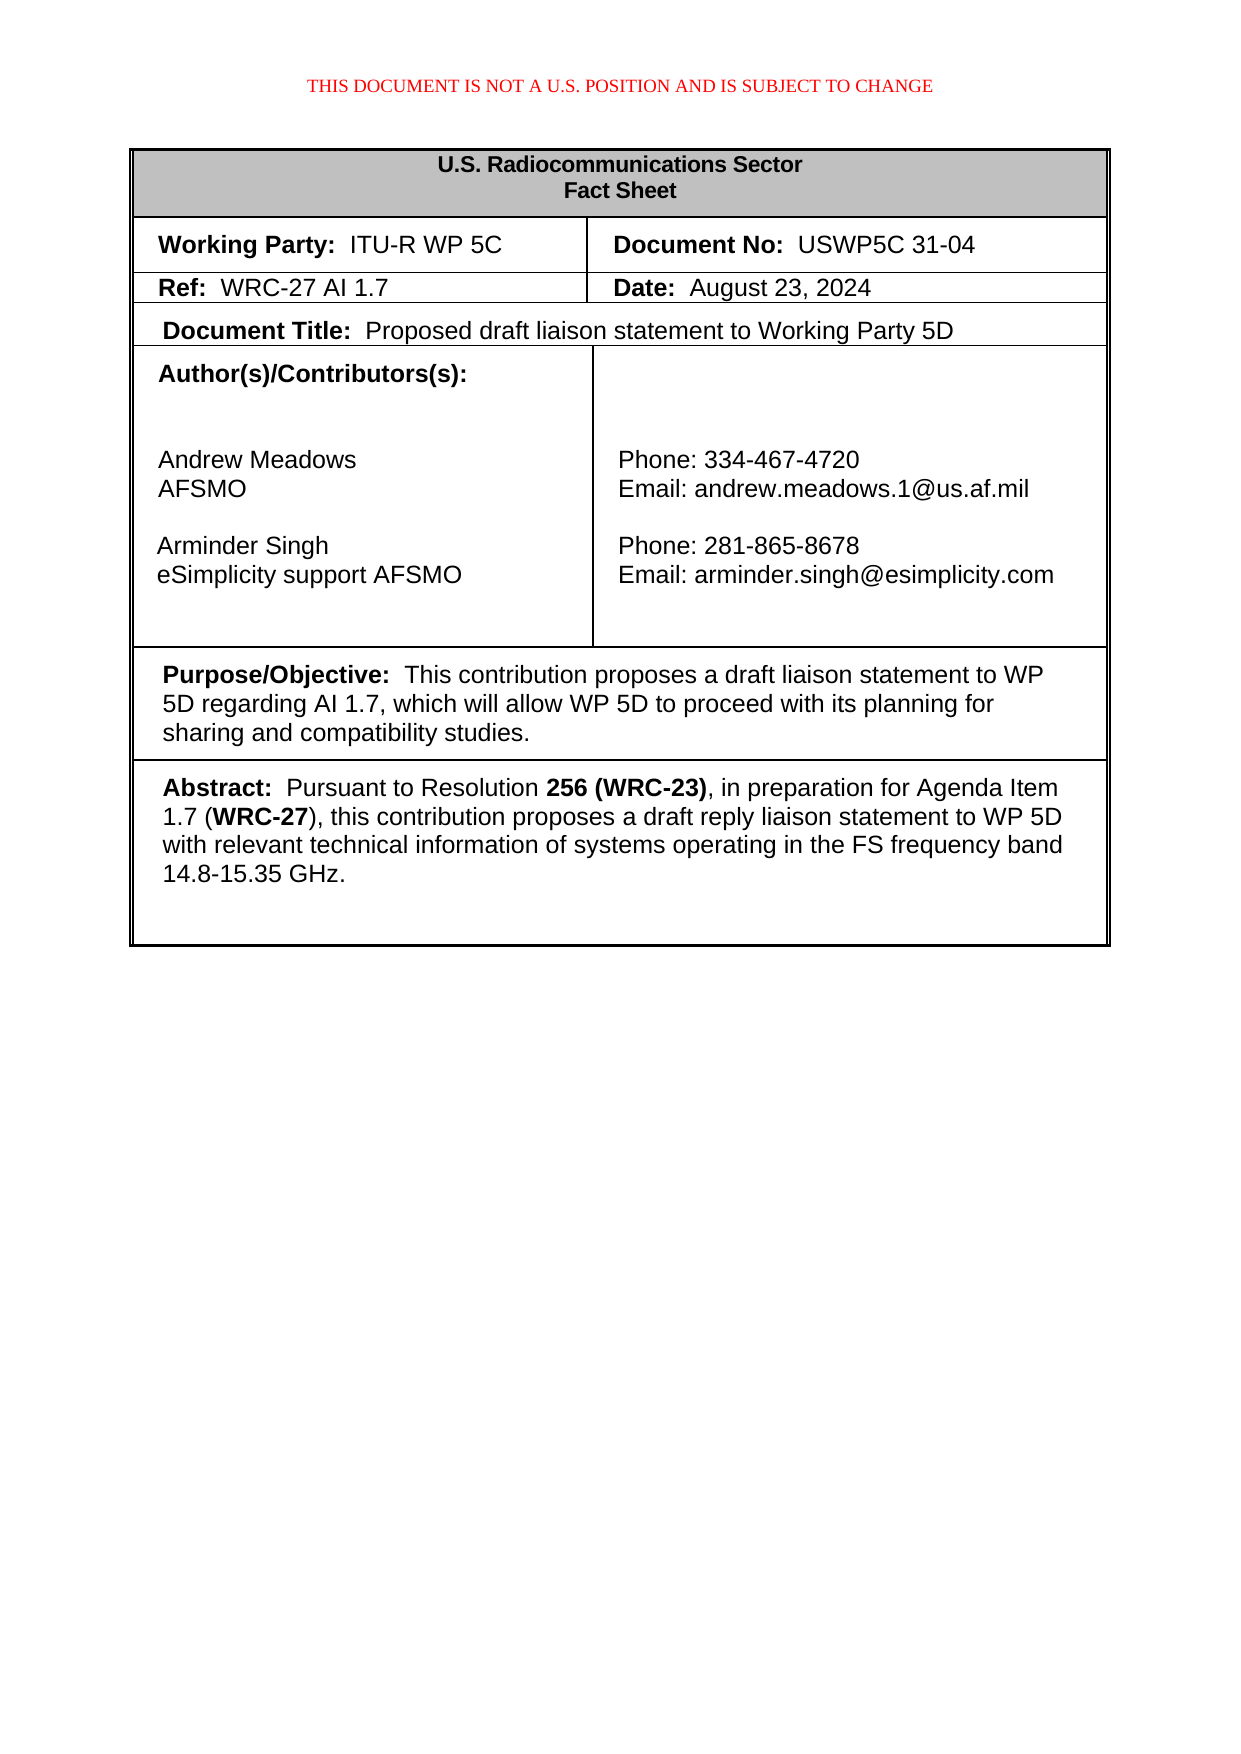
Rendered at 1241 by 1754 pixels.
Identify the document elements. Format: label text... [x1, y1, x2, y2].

table_cell Document Title: Proposed draft liaison statement to Working Party 5D [134, 303, 1106, 344]
table_cell Purpose/Objective: This contribution proposes a draft liaison statement to WP 5D regarding AI 1.7, which will allow WP 5D to proceed with its planning for sharing and compatibility studies. [134, 648, 1106, 759]
table_cell Document No: USWP5C 31-04 [588, 218, 1106, 271]
table_cell Author(s)/Contributors(s): Andrew Meadows AFSMO Arminder Singh eSimplicity support AFSMO [134, 346, 592, 646]
table_cell Abstract: Pursuant to Resolution 256 (WRC-23), in preparation for Agenda Item 1.7 (WRC-27), this contribution proposes a draft reply liaison statement to WP 5D with relevant technical information of systems operating in the FS frequency band 14.8-15.35 GHz. [134, 761, 1106, 944]
table_cell Working Party: ITU-R WP 5C [134, 218, 586, 271]
table_cell Date: August 23, 2024 [588, 273, 1106, 302]
table_header U.S. Radiocommunications Sector Fact Sheet [134, 151, 1106, 216]
table_cell Phone: 334-467-4720 Email: andrew.meadows.1@us.af.mil Phone: 281-865-8678 Email: arminder.singh@esimplicity.com [594, 346, 1106, 646]
table_cell Ref: WRC-27 AI 1.7 [134, 273, 586, 302]
